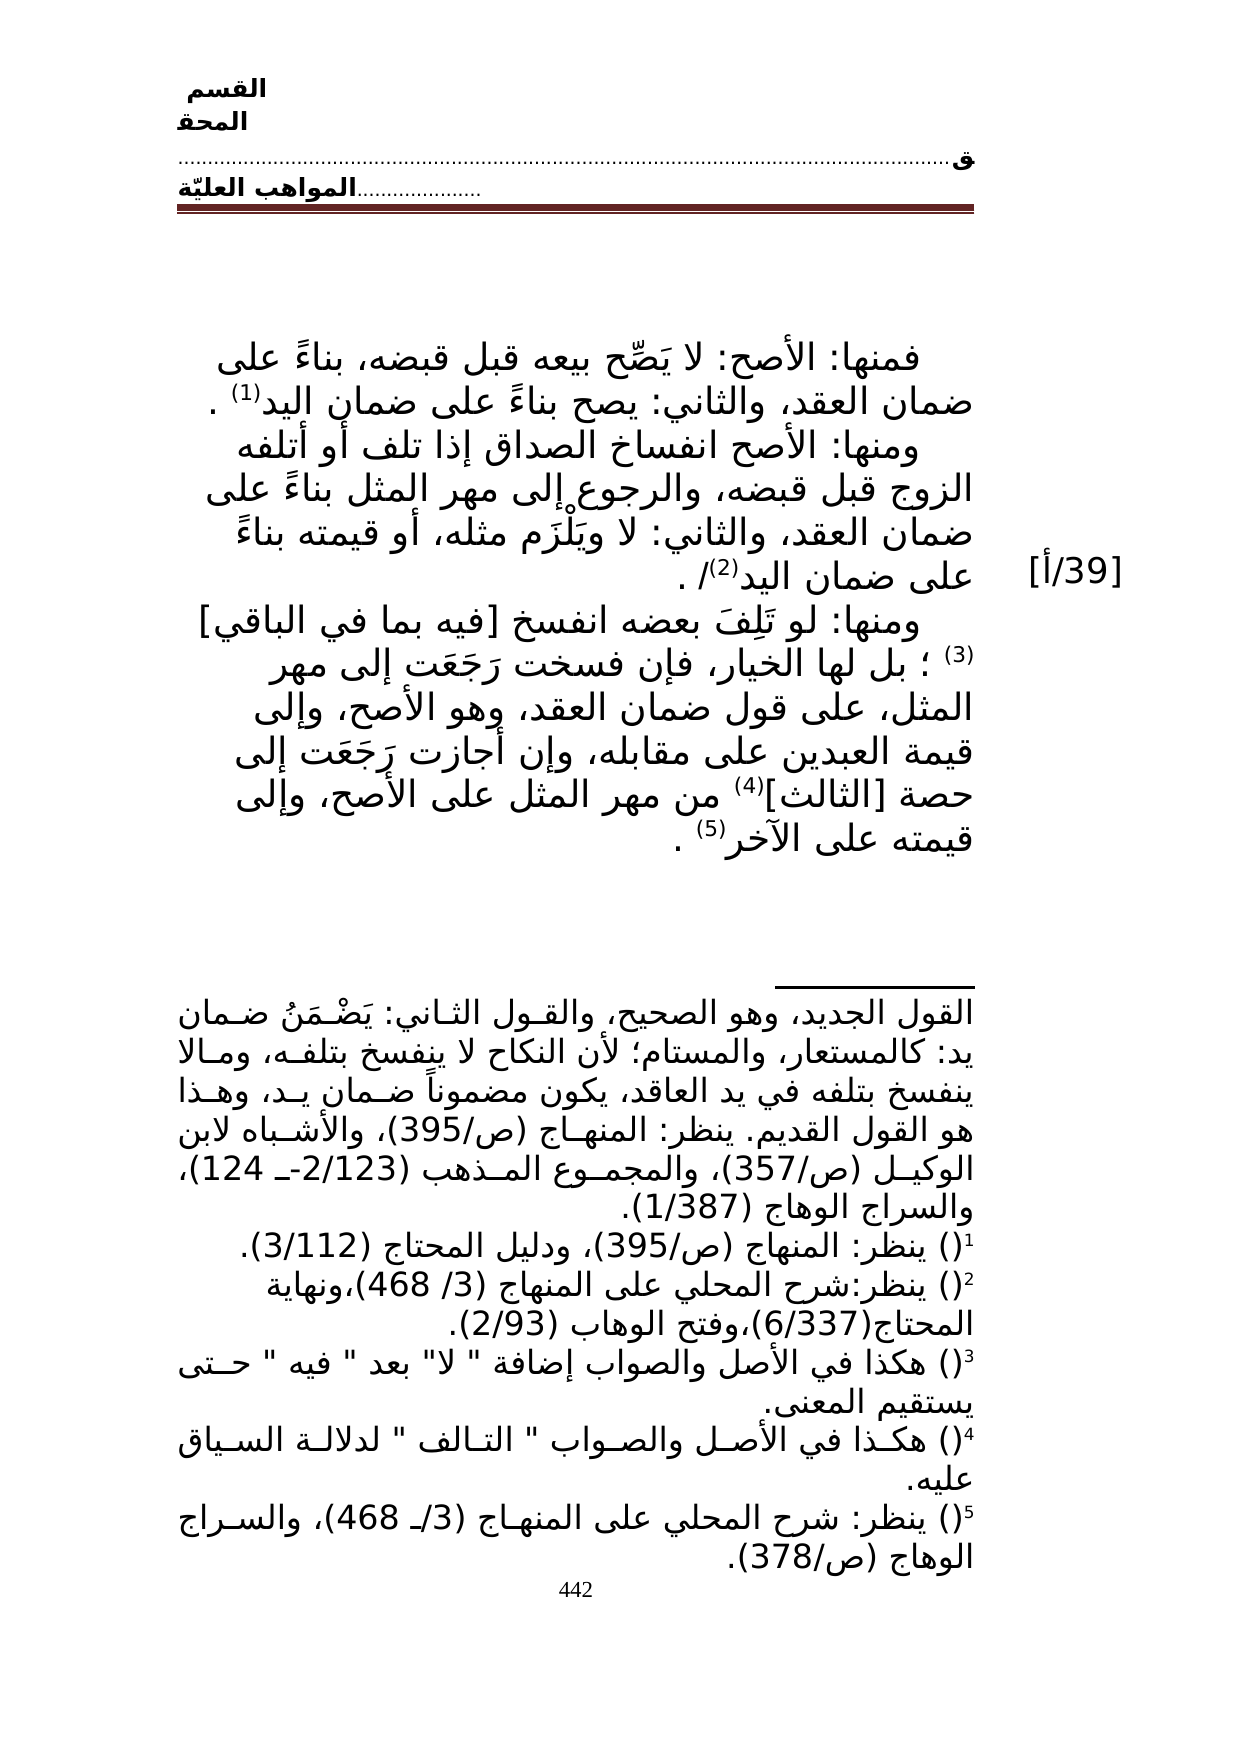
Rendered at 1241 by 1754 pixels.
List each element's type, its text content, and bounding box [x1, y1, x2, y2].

text ومنها: لو تَلِفَ بعضه انفسخ [فيه بما في الباقي]() ؛ بل لها الخيار، فإن فسخت رَجَعَت إلى مهر المثل، على قول ضمان العقد، وهو الأصح، وإلى قيمة العبدين على مقابله، وإن أجازت رَجَعَت إلى حصة [الثالث]() من مهر المثل على الأصح، وإلى قيمته على الآخر() . [177, 598, 974, 860]
text ومنها: الأصح انفساخ الصداق إذا تلف أو أتلفه الزوج قبل قبضه، والرجوع إلى مهر المثل بناءً على ضمان العقد، والثاني: لا ويَلْزَم مثله، أو قيمته بناءً على ضمان اليد()/ . [177, 423, 974, 598]
text فمنها: الأصح: لا يَصِّح بيعه قبل قبضه، بناءً على ضمان العقد، والثاني: يصح بناءً على ضمان اليد() . [177, 336, 974, 423]
